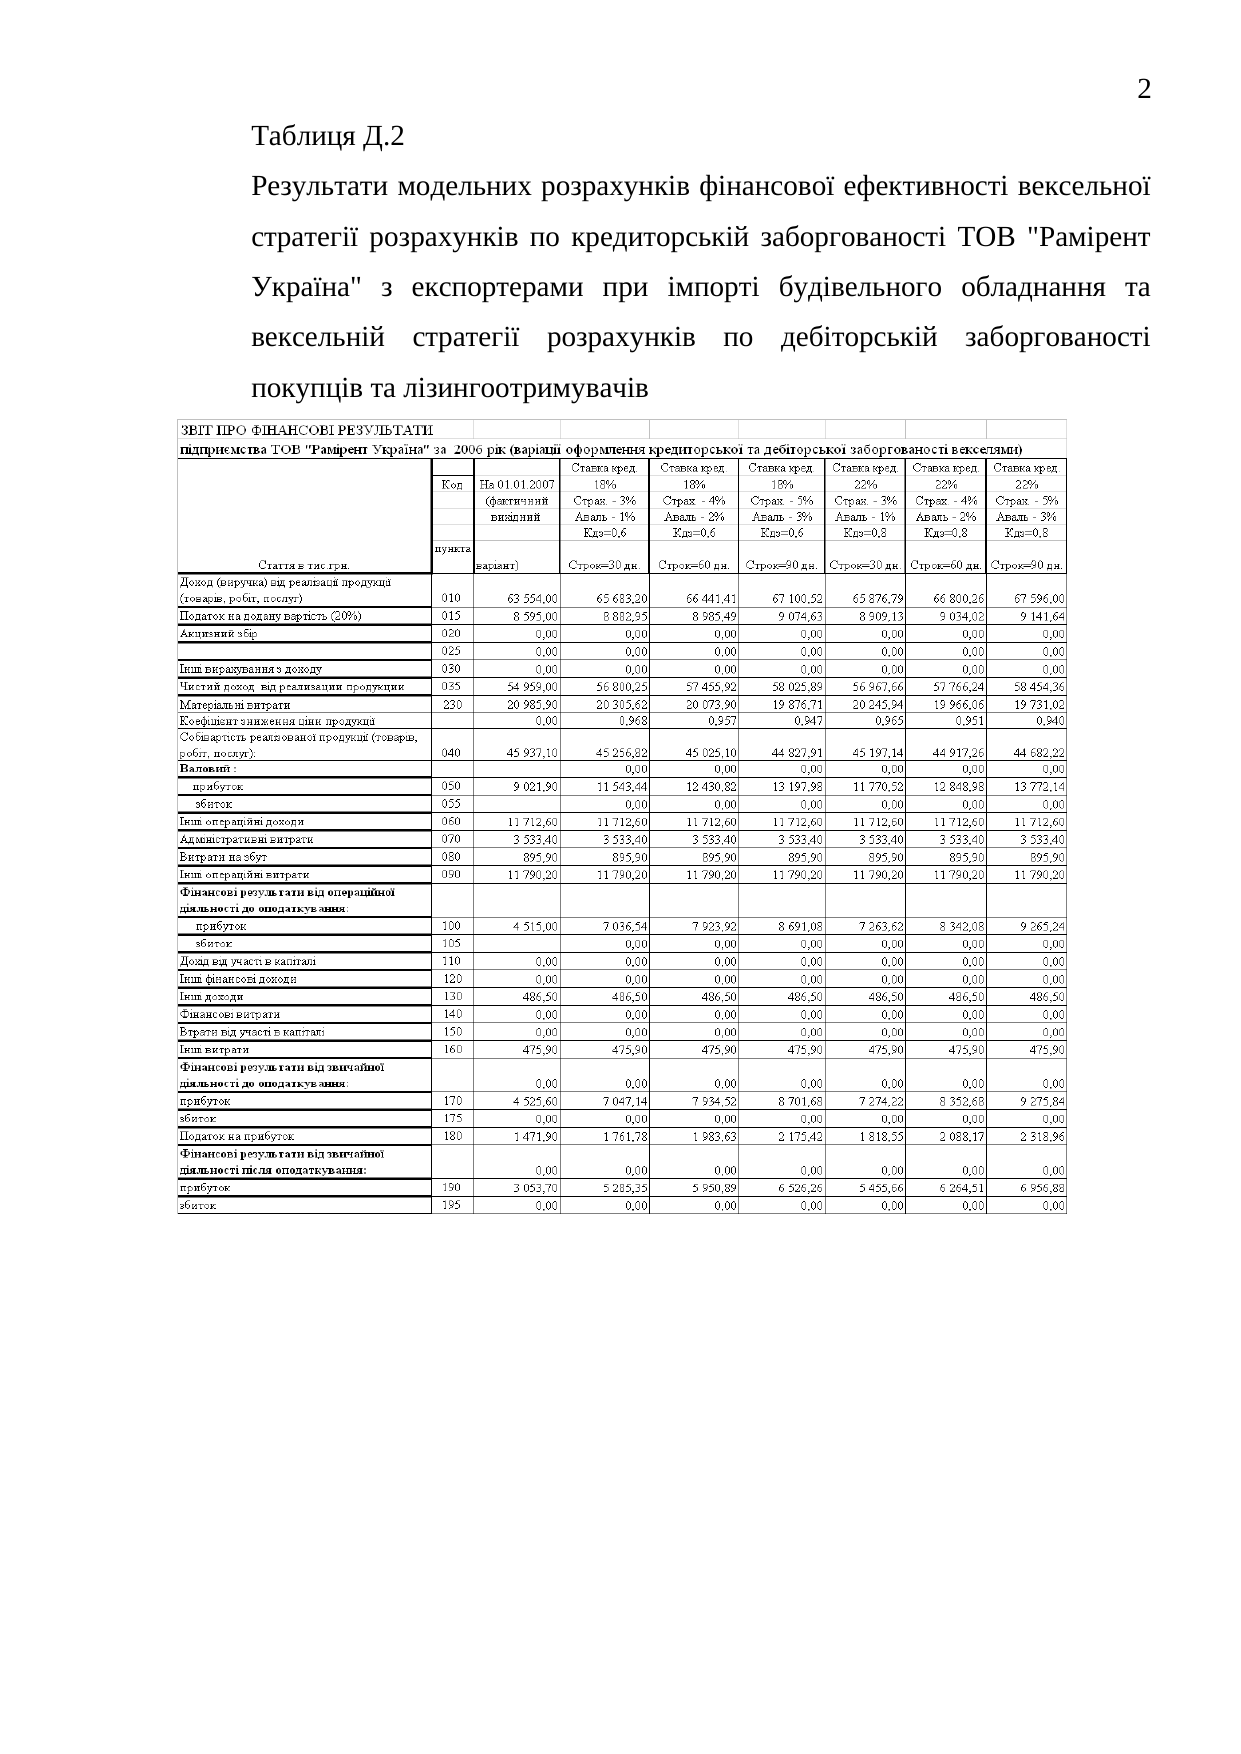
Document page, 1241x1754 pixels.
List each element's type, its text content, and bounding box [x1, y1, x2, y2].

text Результати модельних розрахунків фінансової ефективності вексельної стратегії розрахунків по кредиторській заборгованості ТОВ "Рамірент Україна" з експортерами при імпорті будівельного обладнання та вексельній стратегії розрахунків по дебіторській заборгованості покупців та лізингоотримувачів [251, 168, 1152, 403]
text Таблиця Д.2 [177, 118, 1152, 152]
picture [177, 419, 1067, 1214]
